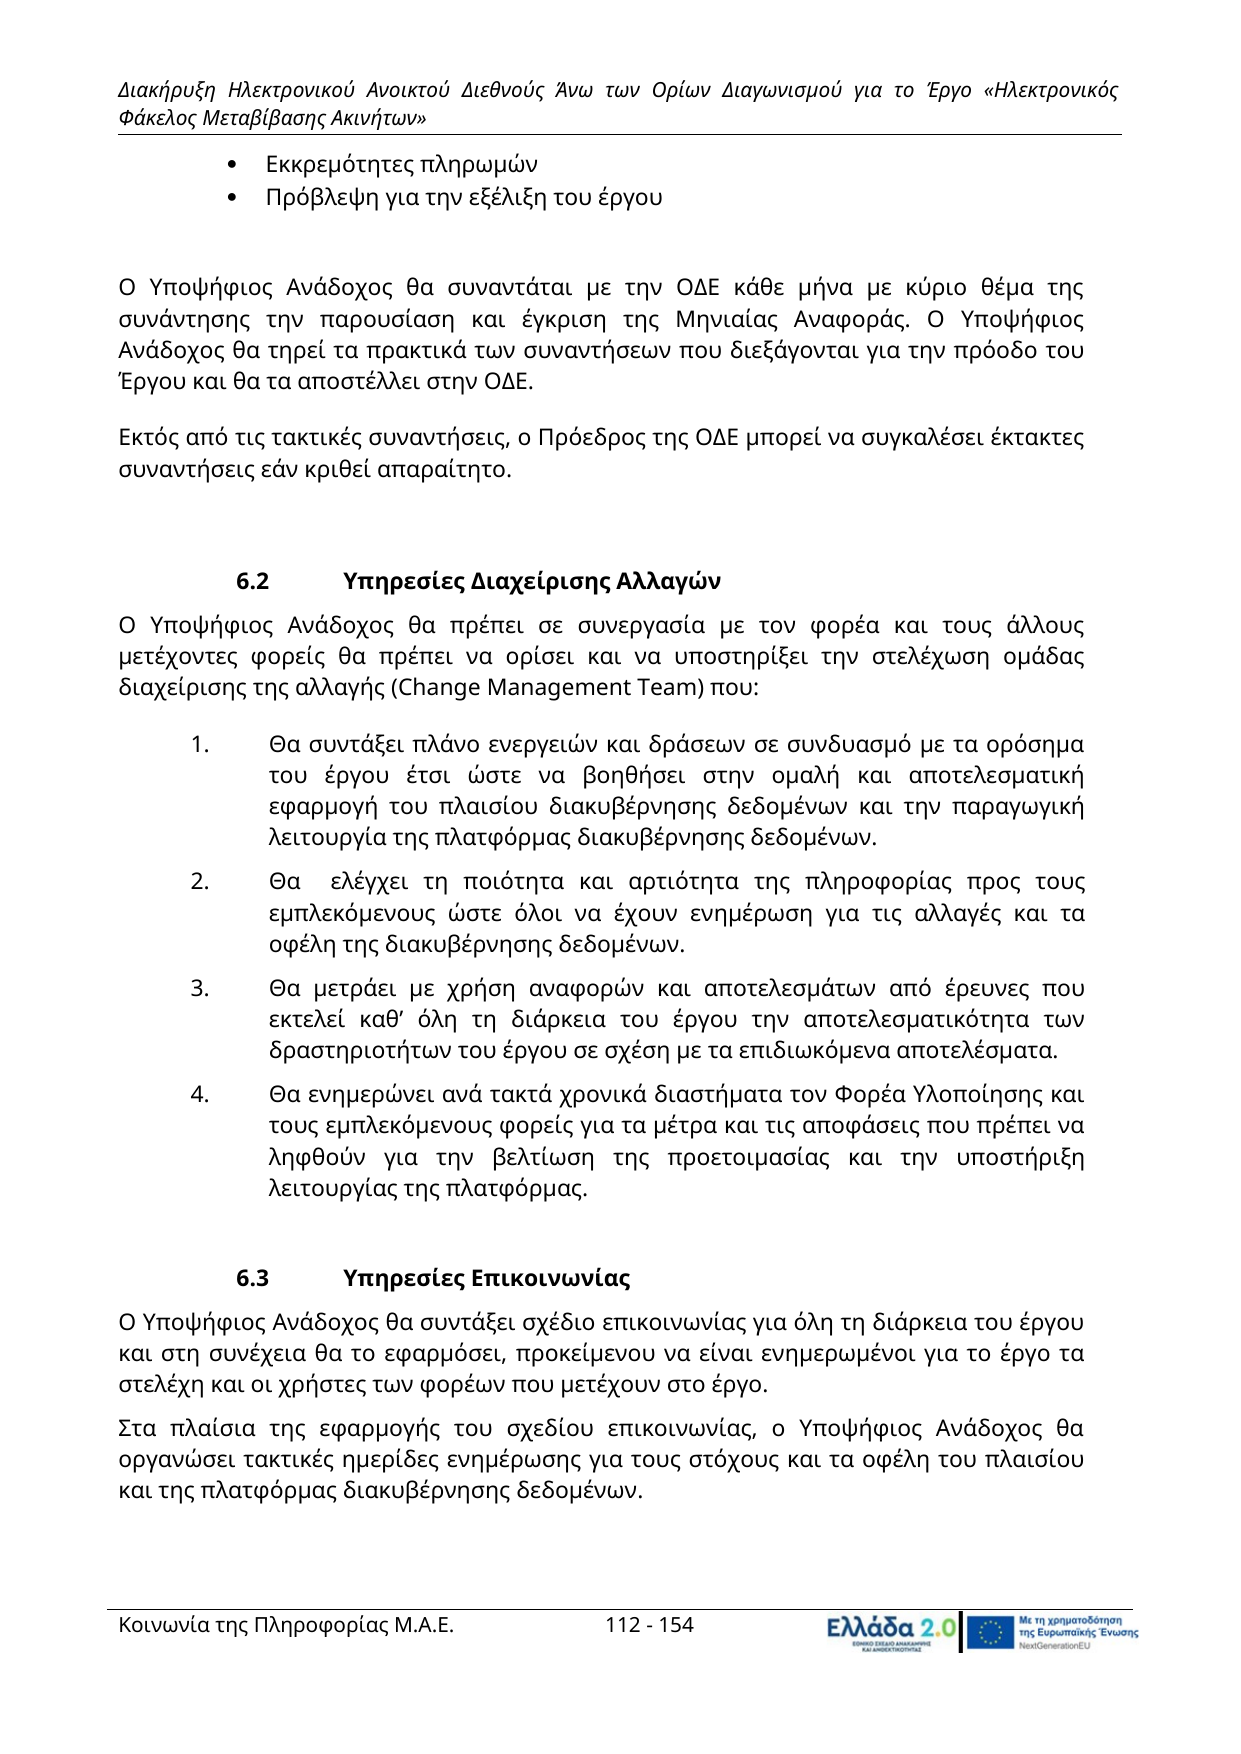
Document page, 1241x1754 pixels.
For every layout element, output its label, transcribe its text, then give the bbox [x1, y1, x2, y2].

text Ο Υποψήφιος Ανάδοχος θα πρέπει σε συνεργασία με τον φορέα και τους άλλους μετέχοντες φορείς θα πρέπει να ορίσει και να υποστηρίξει την στελέχωση ομάδας διαχείρισης της αλλαγής (Change Management Team) που: [118, 609, 1086, 703]
picture [826, 1611, 1143, 1653]
list Θα ενημερώνει ανά τακτά χρονικά διαστήματα τον Φορέα Υλοποίησης και τους εμπλεκόμενους φορείς για τα μέτρα και τις αποφάσεις που πρέπει να ληφθούν για την βελτίωση της προετοιμασίας και την υποστήριξη λειτουργίας της πλατφόρμας. [190, 1078, 1086, 1203]
list Πρόβλεψη για την εξέλιξη του έργου [228, 181, 1086, 212]
list Θα μετράει με χρήση αναφορών και αποτελεσμάτων από έρευνες που εκτελεί καθ’ όλη τη διάρκεια του έργου την αποτελεσματικότητα των δραστηριοτήτων του έργου σε σχέση με τα επιδιωκόμενα αποτελέσματα. [190, 972, 1086, 1065]
subtitle Υπηρεσίες Επικοινωνίας [236, 1262, 1122, 1293]
list Θα ελέγχει τη ποιότητα και αρτιότητα της πληροφορίας προς τους εμπλεκόμενους ώστε όλοι να έχουν ενημέρωση για τις αλλαγές και τα οφέλη της διακυβέρνησης δεδομένων. [190, 865, 1086, 959]
text Εκτός από τις τακτικές συναντήσεις, ο Πρόεδρος της ΟΔΕ μπορεί να συγκαλέσει έκτακτες συναντήσεις εάν κριθεί απαραίτητο. [118, 421, 1086, 484]
text Ο Υποψήφιος Ανάδοχος θα συντάξει σχέδιο επικοινωνίας για όλη τη διάρκεια του έργου και στη συνέχεια θα το εφαρμόσει, προκείμενου να είναι ενημερωμένοι για το έργο τα στελέχη και οι χρήστες των φορέων που μετέχουν στο έργο. [118, 1305, 1086, 1399]
list Θα συντάξει πλάνο ενεργειών και δράσεων σε συνδυασμό με τα ορόσημα του έργου έτσι ώστε να βοηθήσει στην ομαλή και αποτελεσματική εφαρμογή του πλαισίου διακυβέρνησης δεδομένων και την παραγωγική λειτουργία της πλατφόρμας διακυβέρνησης δεδομένων. [190, 728, 1086, 853]
text Στα πλαίσια της εφαρμογής του σχεδίου επικοινωνίας, ο Υποψήφιος Ανάδοχος θα οργανώσει τακτικές ημερίδες ενημέρωσης για τους στόχους και τα οφέλη του πλαισίου και της πλατφόρμας διακυβέρνησης δεδομένων. [118, 1412, 1086, 1505]
text Ο Υποψήφιος Ανάδοχος θα συναντάται με την ΟΔΕ κάθε μήνα με κύριο θέμα της συνάντησης την παρουσίαση και έγκριση της Μηνιαίας Αναφοράς. Ο Υποψήφιος Ανάδοχος θα τηρεί τα πρακτικά των συναντήσεων που διεξάγονται για την πρόοδο του Έργου και θα τα αποστέλλει στην ΟΔΕ. [118, 271, 1086, 396]
list Εκκρεμότητες πληρωμών [228, 147, 1086, 179]
subtitle Υπηρεσίες Διαχείρισης Αλλαγών [236, 565, 1122, 596]
